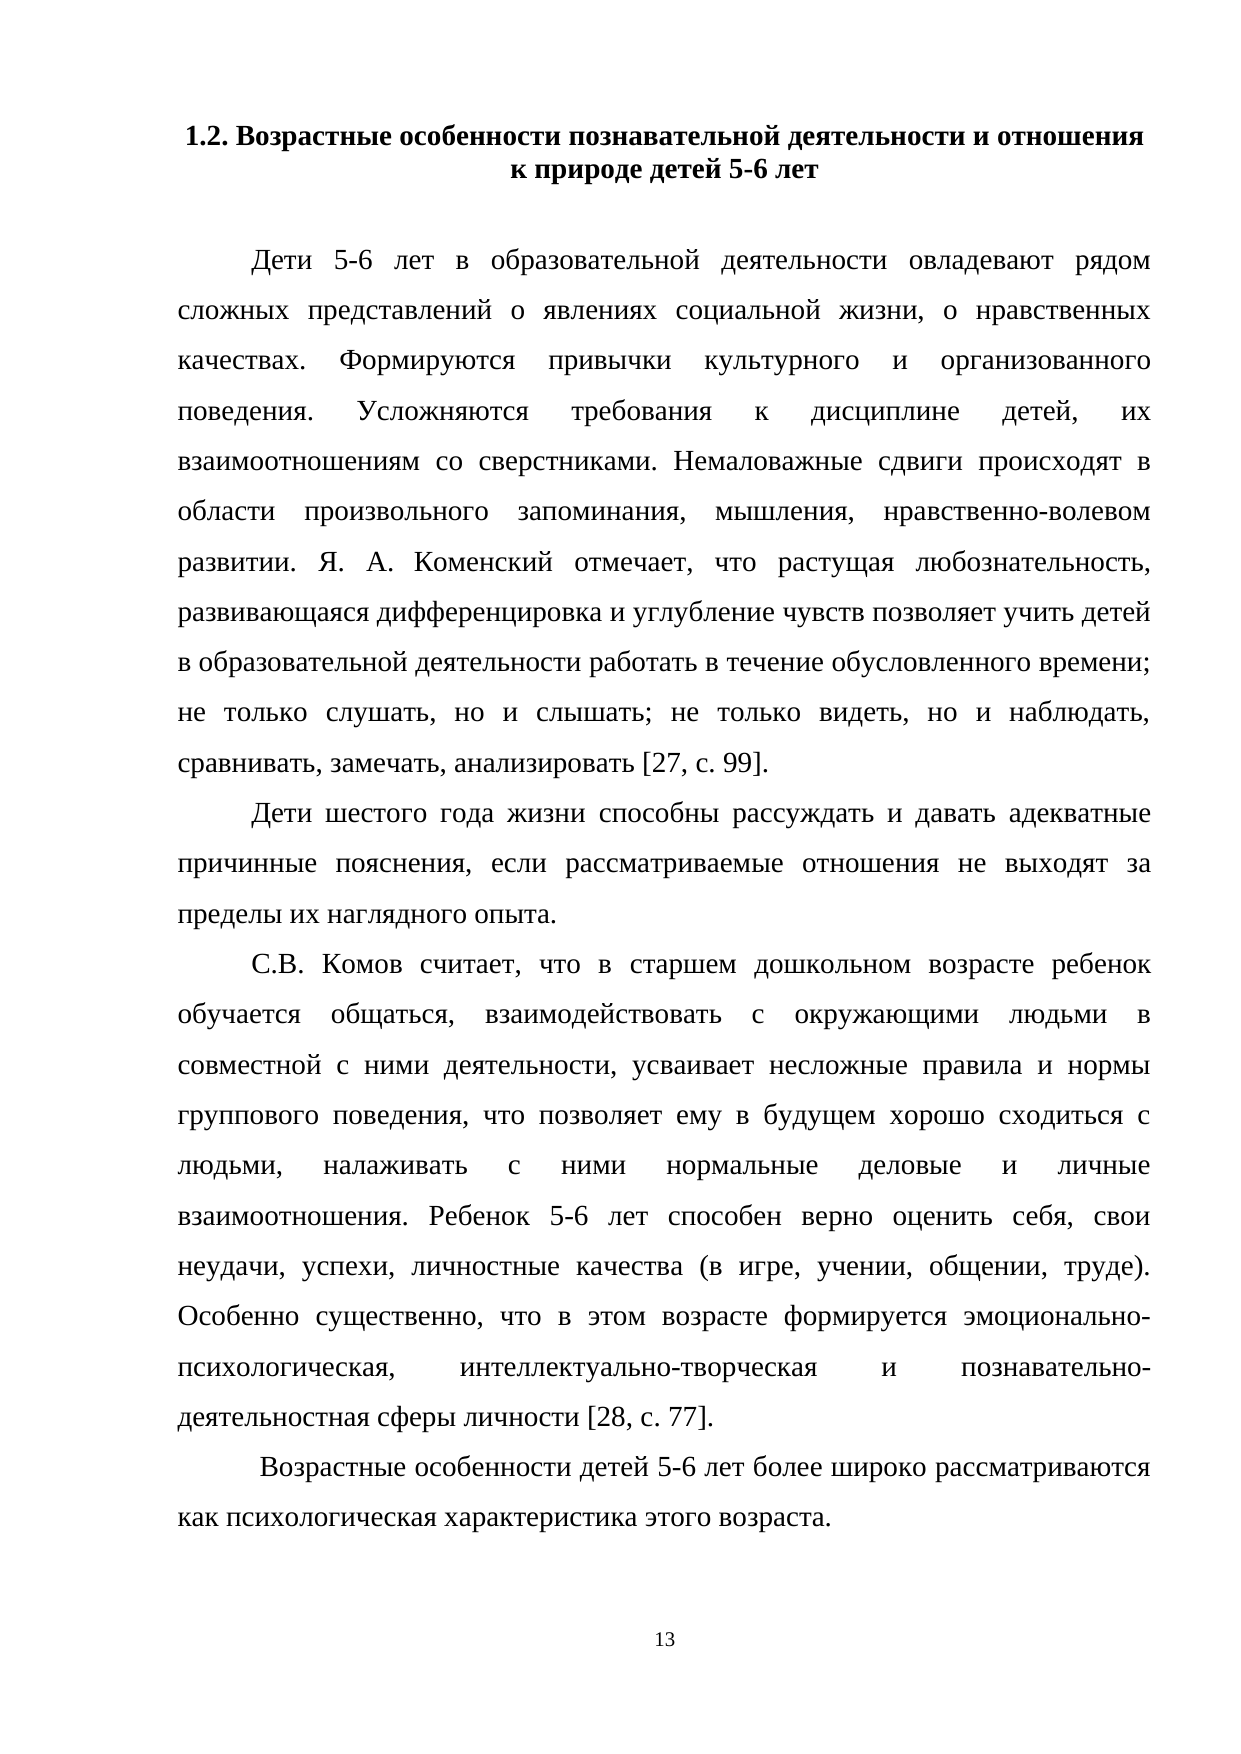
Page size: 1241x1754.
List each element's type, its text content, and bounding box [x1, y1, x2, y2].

subtitle 1.2. Возрастные особенности познавательной деятельности и отношения к природе детей 5-6 лет [177, 118, 1152, 185]
text Возрастные особенности детей 5-6 лет более широко рассматриваются как психологическая характеристика этого возраста. [177, 1449, 1152, 1533]
text Дети шестого года жизни способны рассуждать и давать адекватные причинные пояснения, если рассматриваемые отношения не выходят за пределы их наглядного опыта. [177, 795, 1152, 929]
text Дети 5-6 лет в образовательной деятельности овладевают рядом сложных представлений о явлениях социальной жизни, о нравственных качествах. Формируются привычки культурного и организованного поведения. Усложняются требования к дисциплине детей, их взаимоотношениям со сверстниками. Немаловажные сдвиги происходят в области произвольного запоминания, мышления, нравственно-волевом развитии. Я. А. Коменский отмечает, что растущая любознательность, развивающаяся дифференцировка и углубление чувств позволяет учить детей в образовательной деятельности работать в течение обусловленного времени; не только слушать, но и слышать; не только видеть, но и наблюдать, сравнивать, замечать, анализировать [27, с. 99]. [177, 242, 1152, 778]
text С.В. Комов считает, что в старшем дошкольном возрасте ребенок обучается общаться, взаимодействовать с окружающими людьми в совместной с ними деятельности, усваивает несложные правила и нормы группового поведения, что позволяет ему в будущем хорошо сходиться с людьми, налаживать с ними нормальные деловые и личные взаимоотношения. Ребенок 5-6 лет способен верно оценить себя, свои неудачи, успехи, личностные качества (в игре, учении, общении, труде). Особенно существенно, что в этом возрасте формируется эмоционально-психологическая, интеллектуально-творческая и познавательно-деятельностная сферы личности [28, с. 77]. [177, 946, 1152, 1432]
